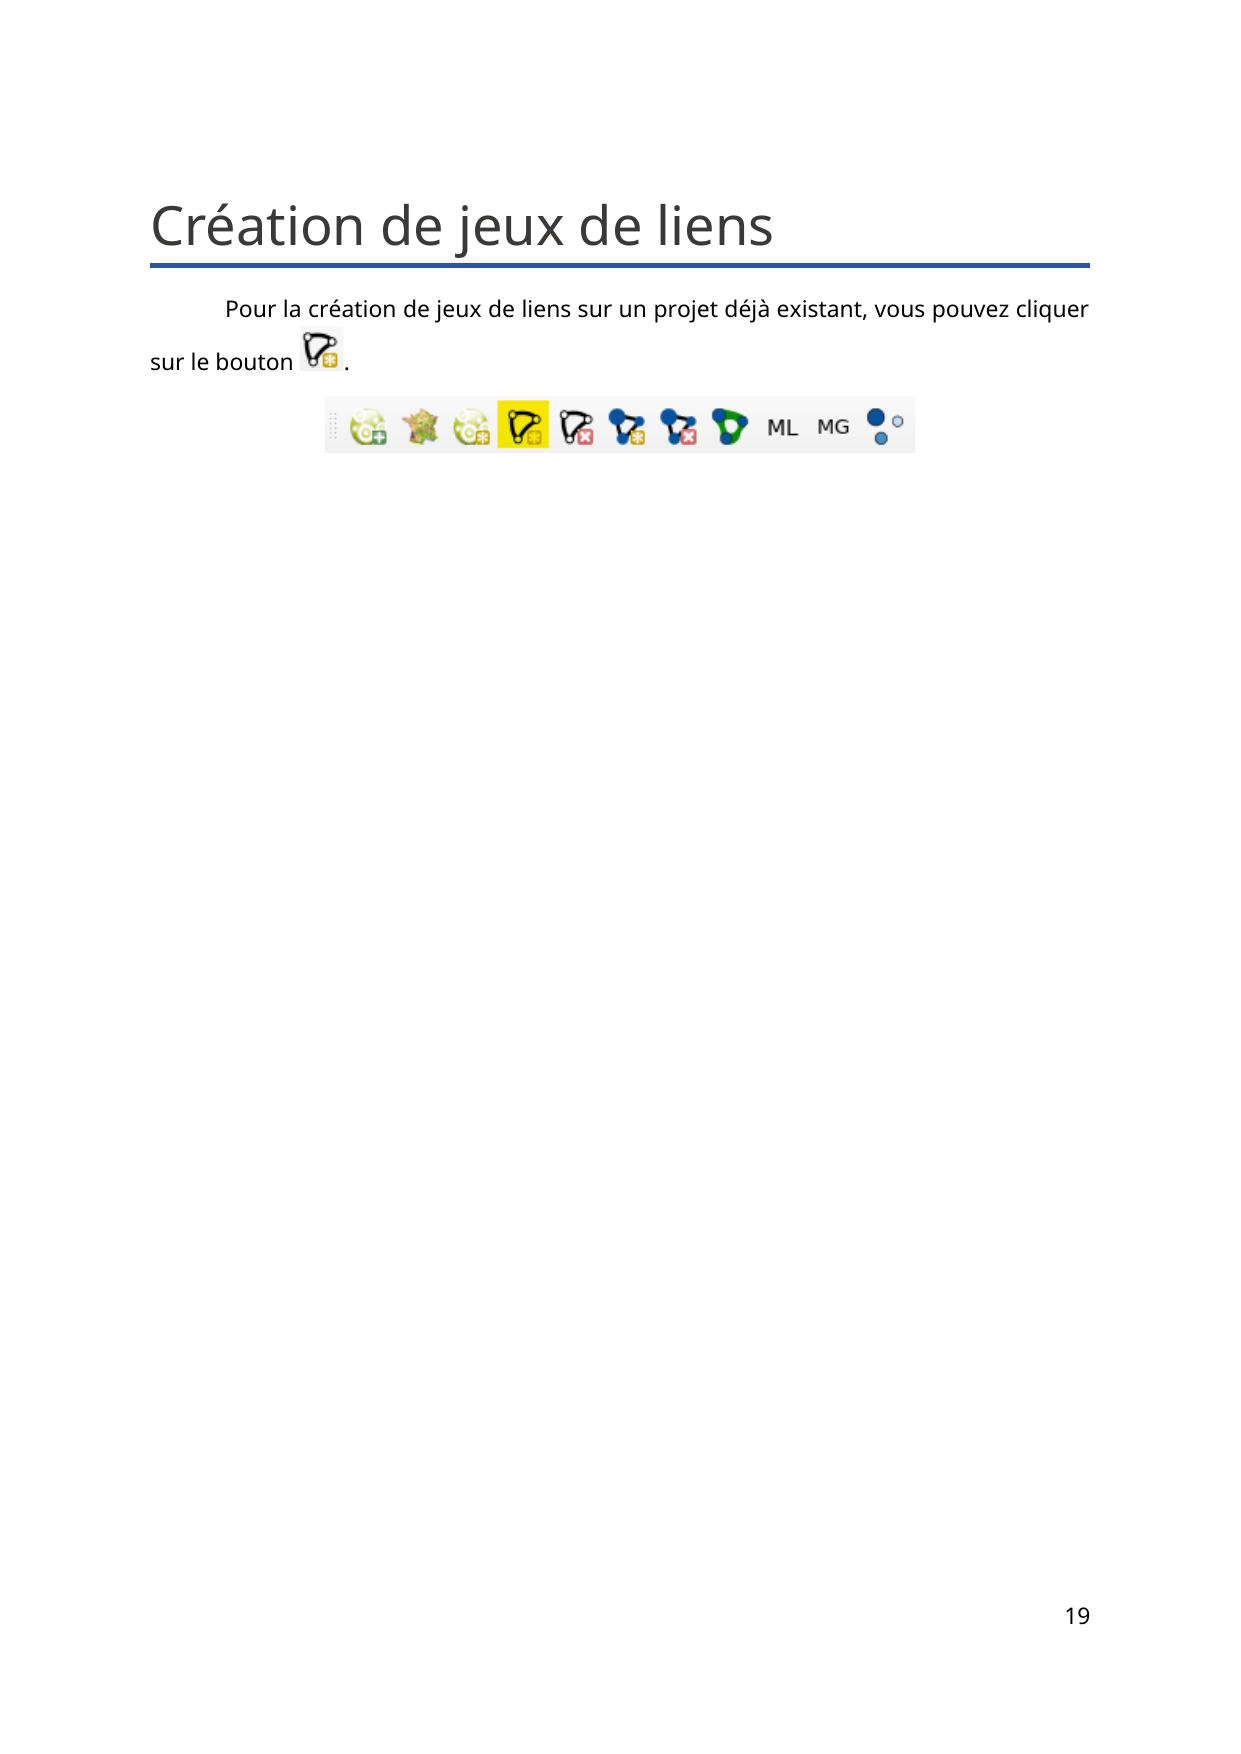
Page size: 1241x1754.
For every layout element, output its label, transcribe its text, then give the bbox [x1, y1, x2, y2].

text Pour la création de jeux de liens sur un projet déjà existant, vous pouvez cliquer sur le bouton . [150, 293, 1090, 377]
picture [324, 396, 916, 453]
picture [299, 326, 344, 371]
text Création de jeux de liens [150, 187, 1090, 263]
